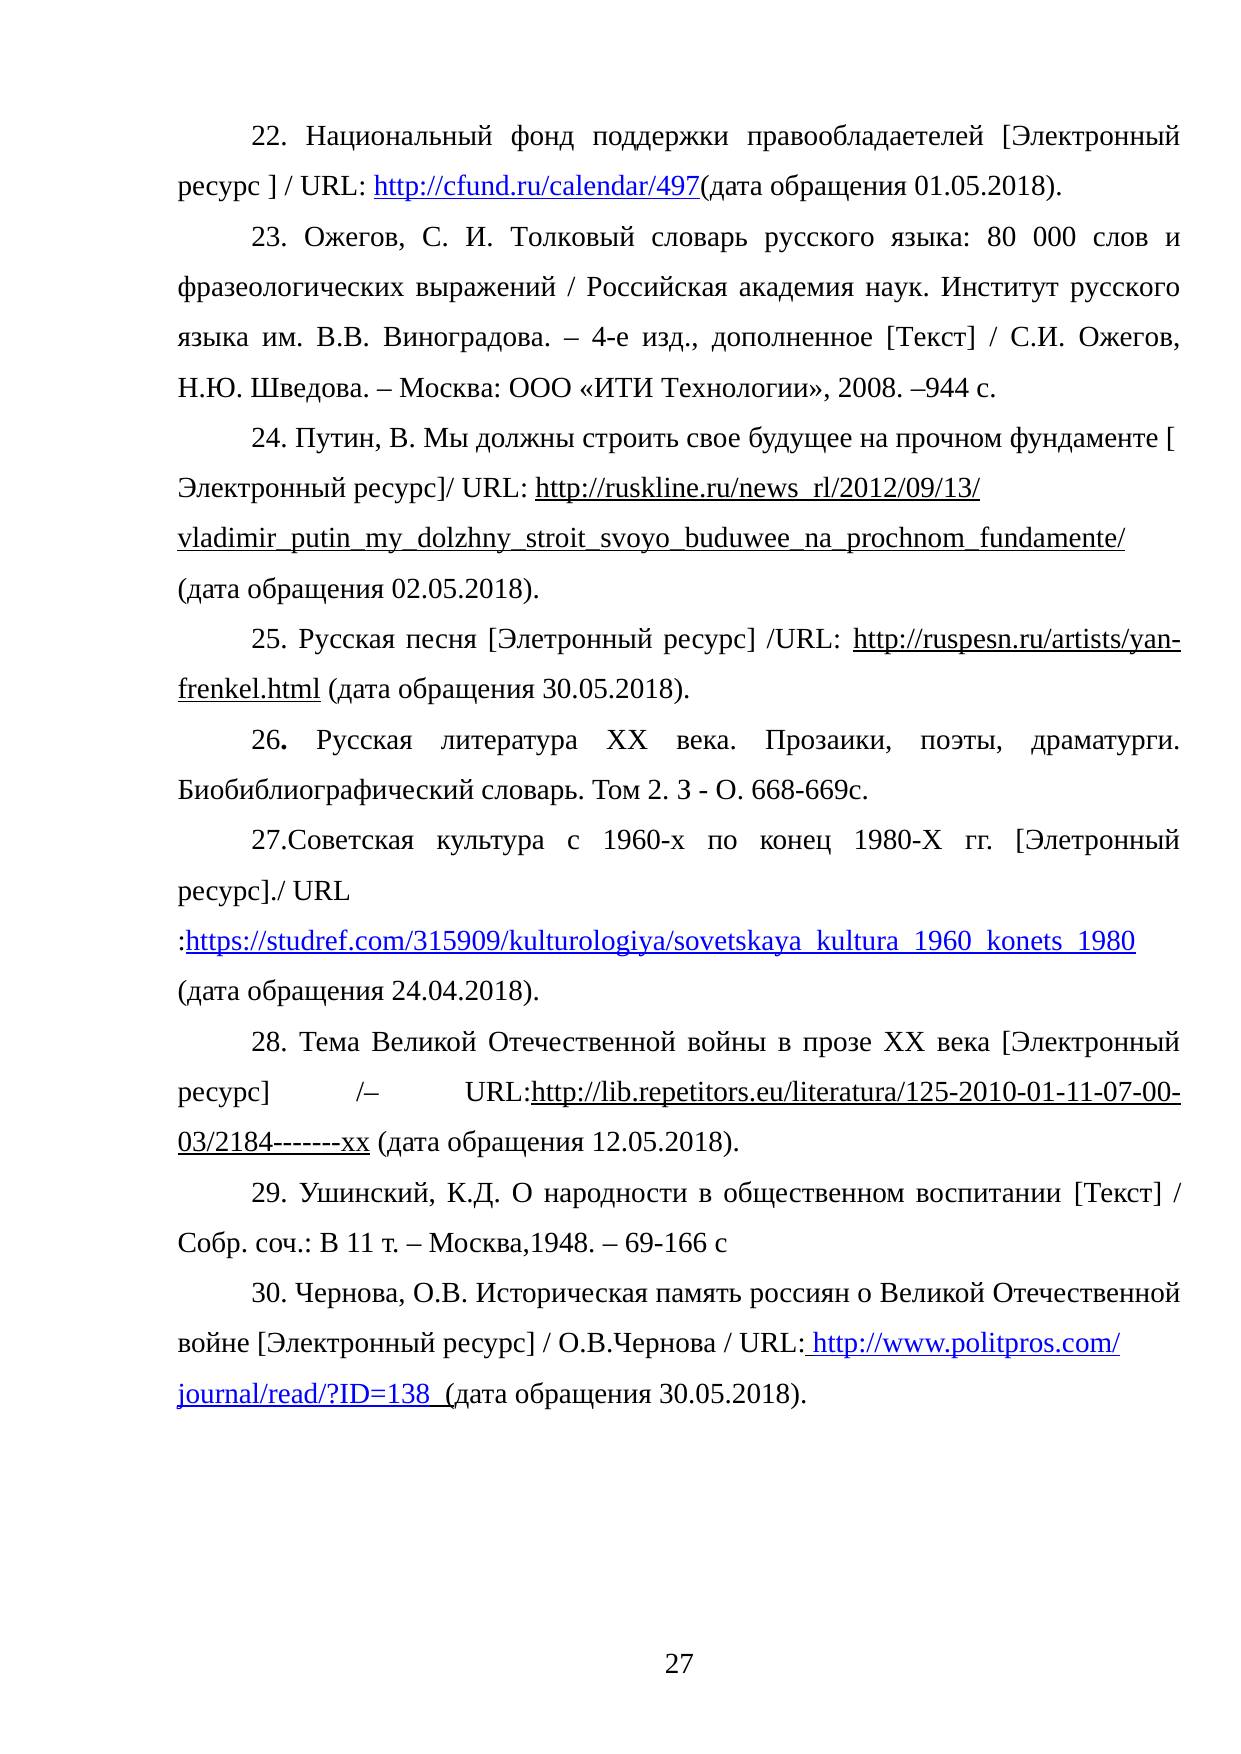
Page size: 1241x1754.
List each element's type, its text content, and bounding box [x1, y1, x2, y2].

text 26. Русская литература XX века. Прозаики, поэты, драматурги. Биобиблиографический словарь. Том 2. З - О. 668-669с. [177, 722, 1181, 806]
text 23. Ожегов, С. И. Толковый словарь русского языка: 80 000 слов и фразеологических выражений / Российская академия наук. Институт русского языка им. В.В. Виноградова. – 4-е изд., дополненное [Текст] / С.И. Ожегов, Н.Ю. Шведова. – Москва: ООО «ИТИ Технологии», 2008. –944 с. [177, 219, 1181, 403]
text 22. Национальный фонд поддержки правообладаетелей [Электронный ресурс ] / URL: http://cfund.ru/calendar/497(дата обращения 01.05.2018). [177, 118, 1181, 202]
text 29. Ушинский, К.Д. О народности в общественном воспитании [Текст] / Собр. соч.: В 11 т. – Москва,1948. – 69-166 с [177, 1175, 1181, 1258]
text 27.Советская культура с 1960-х по конец 1980-Х гг. [Элетронный ресурс]./ URL:https://studref.com/315909/kulturologiya/sovetskaya_kultura_1960_konets_1980 (дата обращения 24.04.2018). [177, 822, 1181, 1007]
text 24. Путин, В. Мы должны строить свое будущее на прочном фундаменте [Электронный ресурс]/ URL: http://ruskline.ru/news_rl/2012/09/13/vladimir_putin_my_dolzhny_stroit_svoyo_buduwee_na_prochnom_fundamente/ (дата обращения 02.05.2018). [177, 420, 1181, 604]
text 25. Русская песня [Элетронный ресурс] /URL: http://ruspesn.ru/artists/yan-frenkel.html (дата обращения 30.05.2018). [177, 621, 1181, 705]
text 30. Чернова, О.В. Историческая память россиян о Великой Отечественной войне [Электронный ресурс] / О.В.Чернова / URL: http://www.politpros.com/journal/read/?ID=138 (дата обращения 30.05.2018). [177, 1275, 1181, 1409]
text 28. Тема Великой Отечественной войны в прозе XX века [Электронный ресурс] /– URL:http://lib.repetitors.eu/literatura/125-2010-01-11-07-00-03/2184-------xx (дата обращения 12.05.2018). [177, 1024, 1181, 1158]
